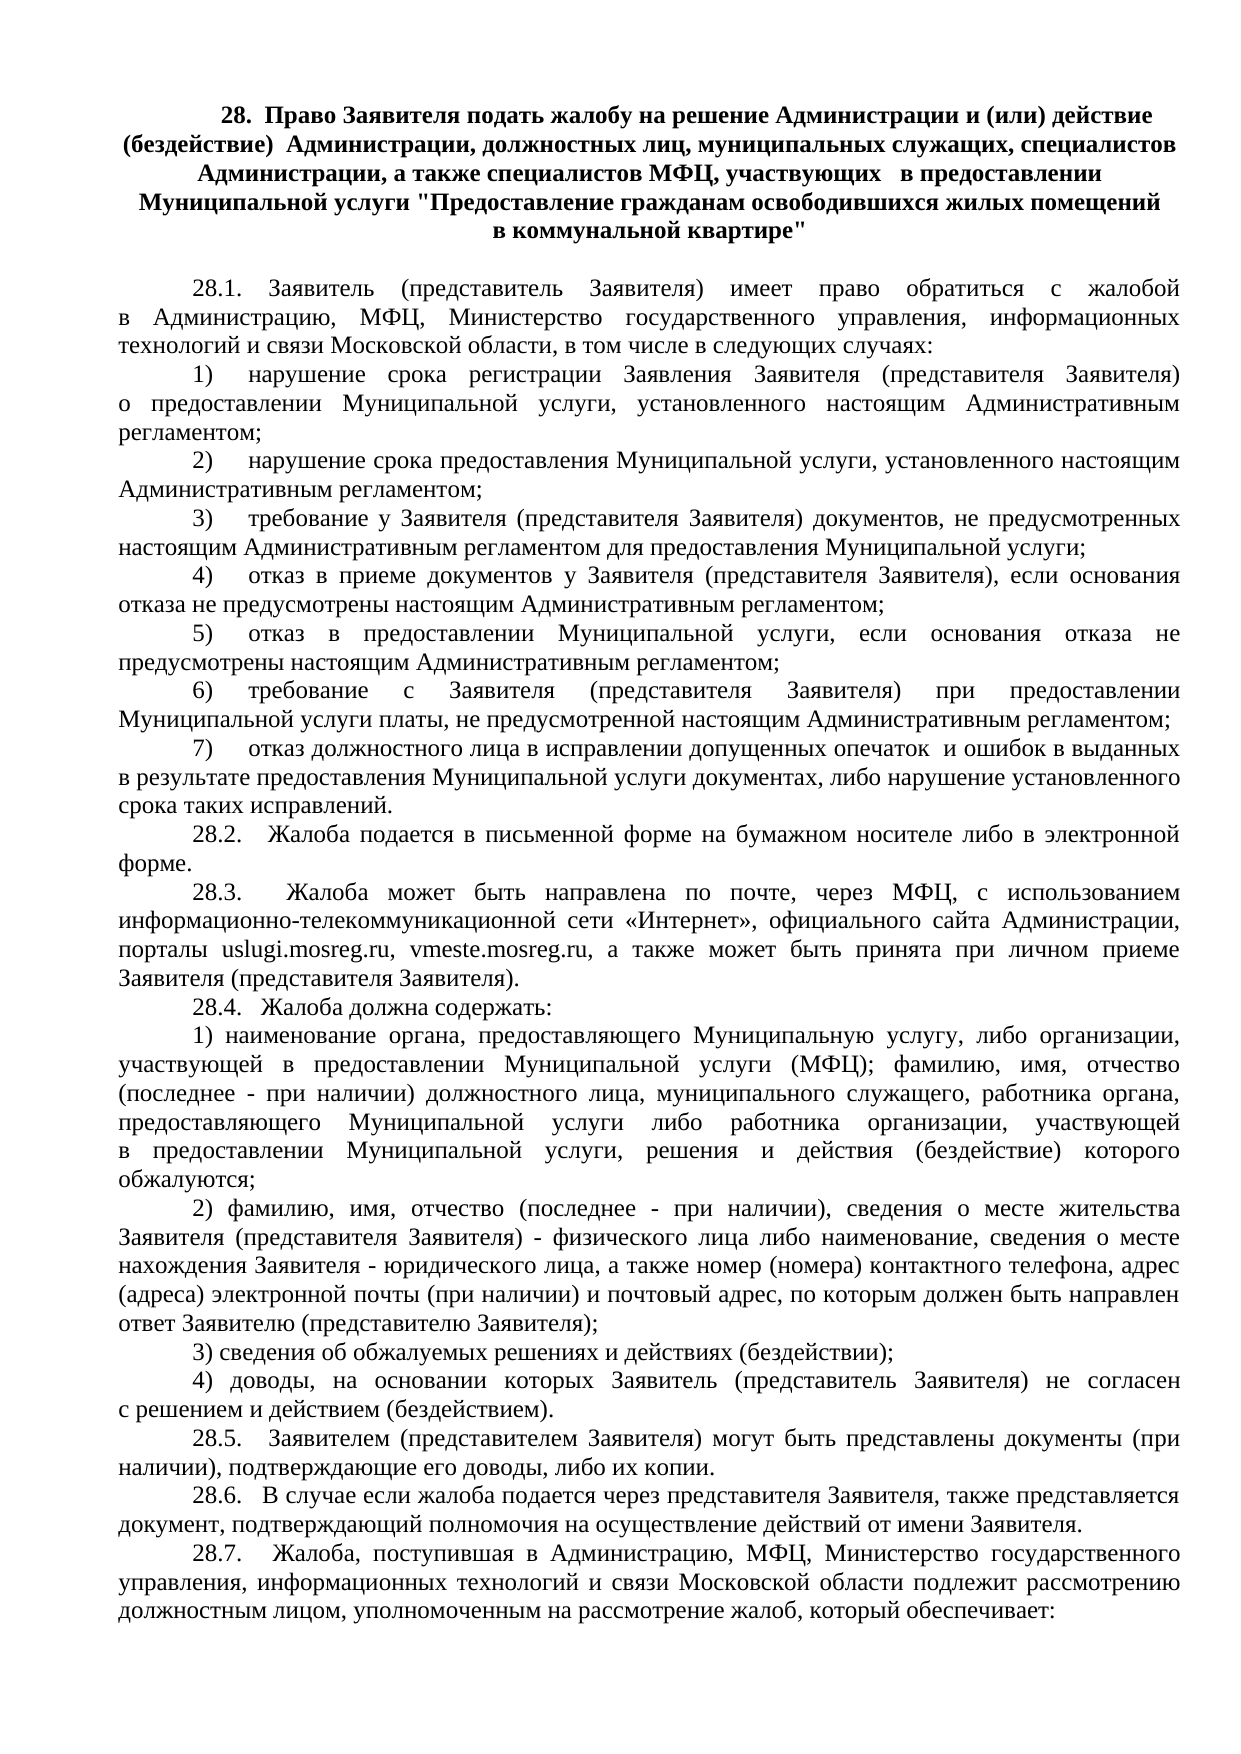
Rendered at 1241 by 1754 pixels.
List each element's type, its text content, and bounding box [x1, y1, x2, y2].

text 28. Право Заявителя подать жалобу на решение Администрации и (или) действие (бездействие) Администрации, должностных лиц, муниципальных служащих, специалистов Администрации, а также специалистов МФЦ, участвующих в предоставлении Муниципальной услуги "Предоставление гражданам освободившихся жилых помещений в коммунальной квартире" [118, 100, 1181, 244]
text 28.4. Жалоба должна содержать: [118, 992, 1181, 1020]
text 1) нарушение срока регистрации Заявления Заявителя (представителя Заявителя) о предоставлении Муниципальной услуги, установленного настоящим Административным регламентом; [118, 359, 1181, 445]
text 6) требование с Заявителя (представителя Заявителя) при предоставлении Муниципальной услуги платы, не предусмотренной настоящим Административным регламентом; [118, 675, 1181, 733]
text 28.5. Заявителем (представителем Заявителя) могут быть представлены документы (при наличии), подтверждающие его доводы, либо их копии. [118, 1423, 1181, 1480]
text 28.7. Жалоба, поступившая в Администрацию, МФЦ, Министерство государственного управления, информационных технологий и связи Московской области подлежит рассмотрению должностным лицом, уполномоченным на рассмотрение жалоб, который обеспечивает: [118, 1538, 1181, 1624]
text 7) отказ должностного лица в исправлении допущенных опечаток и ошибок в выданных в результате предоставления Муниципальной услуги документах, либо нарушение установленного срока таких исправлений. [118, 733, 1181, 819]
text 28.2. Жалоба подается в письменной форме на бумажном носителе либо в электронной форме. [118, 819, 1181, 877]
text 5) отказ в предоставлении Муниципальной услуги, если основания отказа не предусмотрены настоящим Административным регламентом; [118, 618, 1181, 675]
text 4) доводы, на основании которых Заявитель (представитель Заявителя) не согласен с решением и действием (бездействием). [118, 1365, 1181, 1423]
text 2) фамилию, имя, отчество (последнее - при наличии), сведения о месте жительства Заявителя (представителя Заявителя) - физического лица либо наименование, сведения о месте нахождения Заявителя - юридического лица, а также номер (номера) контактного телефона, адрес (адреса) электронной почты (при наличии) и почтовый адрес, по которым должен быть направлен ответ Заявителю (представителю Заявителя); [118, 1193, 1181, 1337]
text 3) требование у Заявителя (представителя Заявителя) документов, не предусмотренных настоящим Административным регламентом для предоставления Муниципальной услуги; [118, 503, 1181, 560]
text 28.3. Жалоба может быть направлена по почте, через МФЦ, с использованием информационно-телекоммуникационной сети «Интернет», официального сайта Администрации, порталы uslugi.mosreg.ru, vmeste.mosreg.ru, а также может быть принята при личном приеме Заявителя (представителя Заявителя). [118, 877, 1181, 992]
text 3) сведения об обжалуемых решениях и действиях (бездействии); [118, 1337, 1181, 1365]
text 1) наименование органа, предоставляющего Муниципальную услугу, либо организации, участвующей в предоставлении Муниципальной услуги (МФЦ); фамилию, имя, отчество (последнее - при наличии) должностного лица, муниципального служащего, работника органа, предоставляющего Муниципальной услуги либо работника организации, участвующей в предоставлении Муниципальной услуги, решения и действия (бездействие) которого обжалуются; [118, 1020, 1181, 1193]
text 28.1. Заявитель (представитель Заявителя) имеет право обратиться с жалобой в Администрацию, МФЦ, Министерство государственного управления, информационных технологий и связи Московской области, в том числе в следующих случаях: [118, 273, 1181, 359]
text 4) отказ в приеме документов у Заявителя (представителя Заявителя), если основания отказа не предусмотрены настоящим Административным регламентом; [118, 560, 1181, 618]
text 28.6. В случае если жалоба подается через представителя Заявителя, также представляется документ, подтверждающий полномочия на осуществление действий от имени Заявителя. [118, 1480, 1181, 1538]
text 2) нарушение срока предоставления Муниципальной услуги, установленного настоящим Административным регламентом; [118, 445, 1181, 503]
